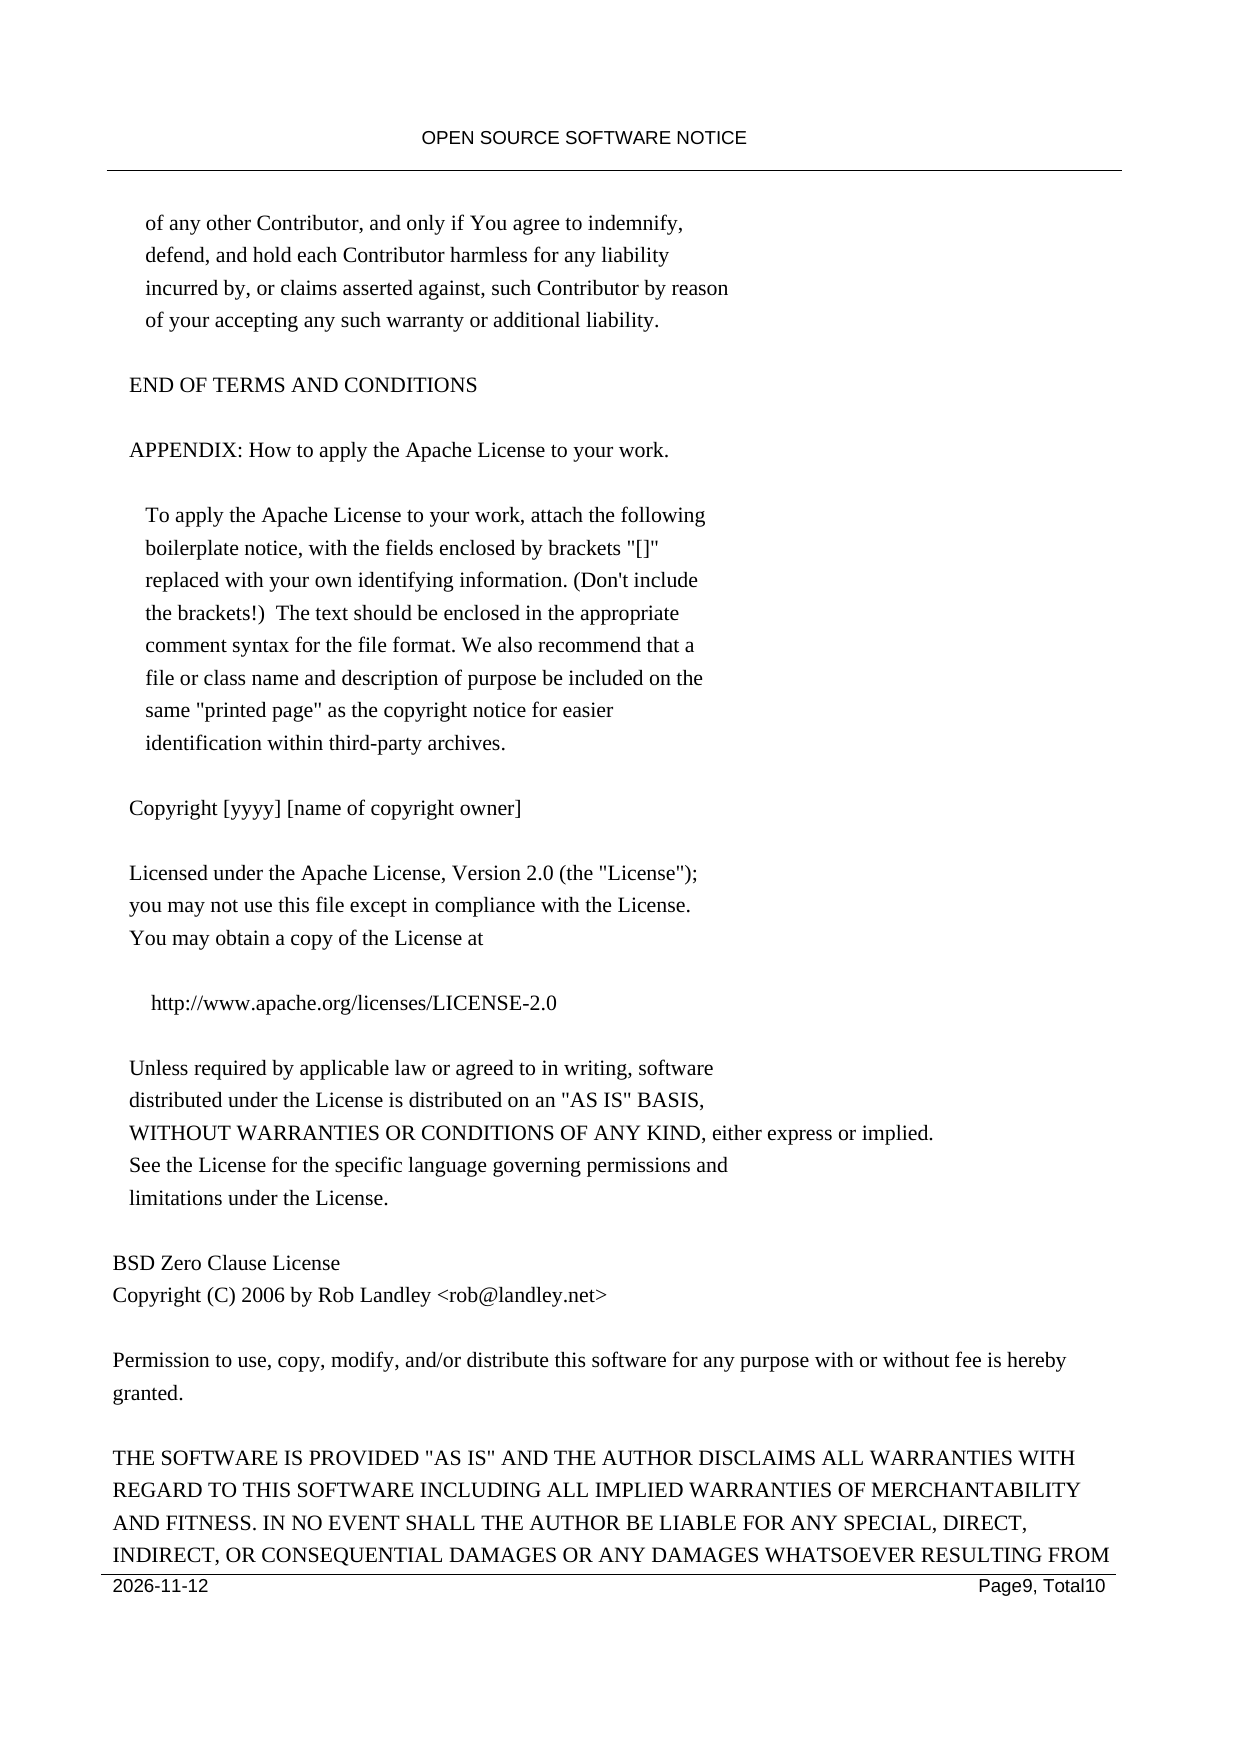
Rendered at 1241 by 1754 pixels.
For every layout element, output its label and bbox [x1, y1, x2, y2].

text [112, 206, 1128, 1571]
